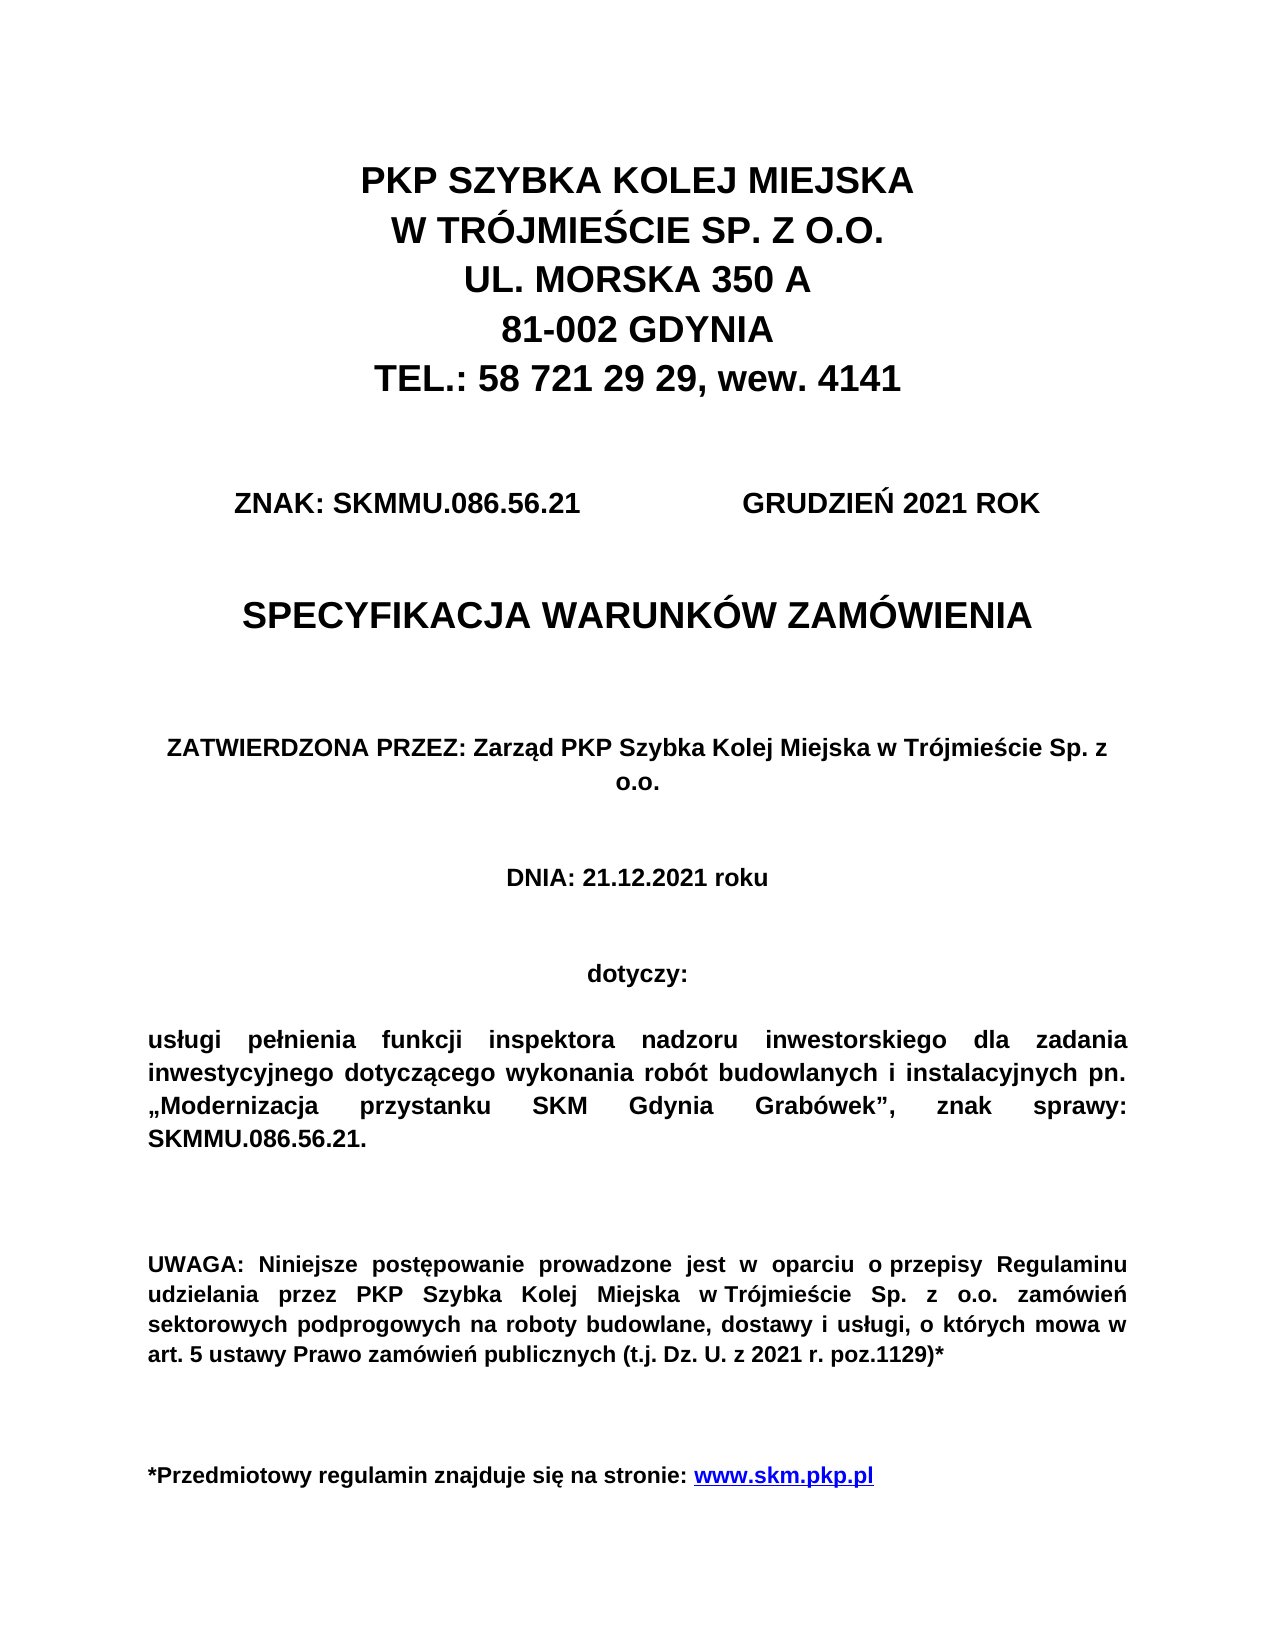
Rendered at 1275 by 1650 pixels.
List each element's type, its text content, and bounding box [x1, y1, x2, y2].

text UWAGA: Niniejsze postępowanie prowadzone jest w oparciu o przepisy Regulaminu udzielania przez PKP Szybka Kolej Miejska w Trójmieście Sp. z o.o. zamówień sektorowych podprogowych na roboty budowlane, dostawy i usługi, o których mowa w art. 5 ustawy Prawo zamówień publicznych (t.j. Dz. U. z 2021 r. poz.1129)* [148, 1251, 1127, 1367]
text SPECYFIKACJA WARUNKÓW ZAMÓWIENIA [148, 593, 1127, 636]
text PKP SZYBKA KOLEJ MIEJSKA [148, 158, 1127, 201]
text ZATWIERDZONA PRZEZ: Zarząd PKP Szybka Kolej Miejska w Trójmieście Sp. z o.o. [148, 733, 1127, 795]
text ZNAK: SKMMU.086.56.21 GRUDZIEŃ 2021 ROK [148, 486, 1127, 519]
text 81-002 GDYNIA [148, 307, 1127, 350]
text UL. MORSKA [148, 257, 1127, 301]
text TEL.: 58 721 29 29, wew. 4141 [148, 357, 1127, 400]
text dotyczy: [148, 959, 1127, 988]
text DNIA: 21.12.2021 roku [148, 863, 1127, 891]
text *Przedmiotowy regulamin znajduje się na stronie: www.skm.pkp.pl [148, 1462, 1127, 1488]
text usługi pełnienia funkcji inspektora nadzoru inwestorskiego dla zadania inwestycyjnego dotyczącego wykonania robót budowlanych i instalacyjnych pn. „Modernizacja przystanku SKM Gdynia Grabówek”, znak sprawy: SKMMU.086.56.21. [148, 1025, 1127, 1153]
text W TRÓJMIEŚCIE SP. Z O.O. [148, 208, 1127, 251]
